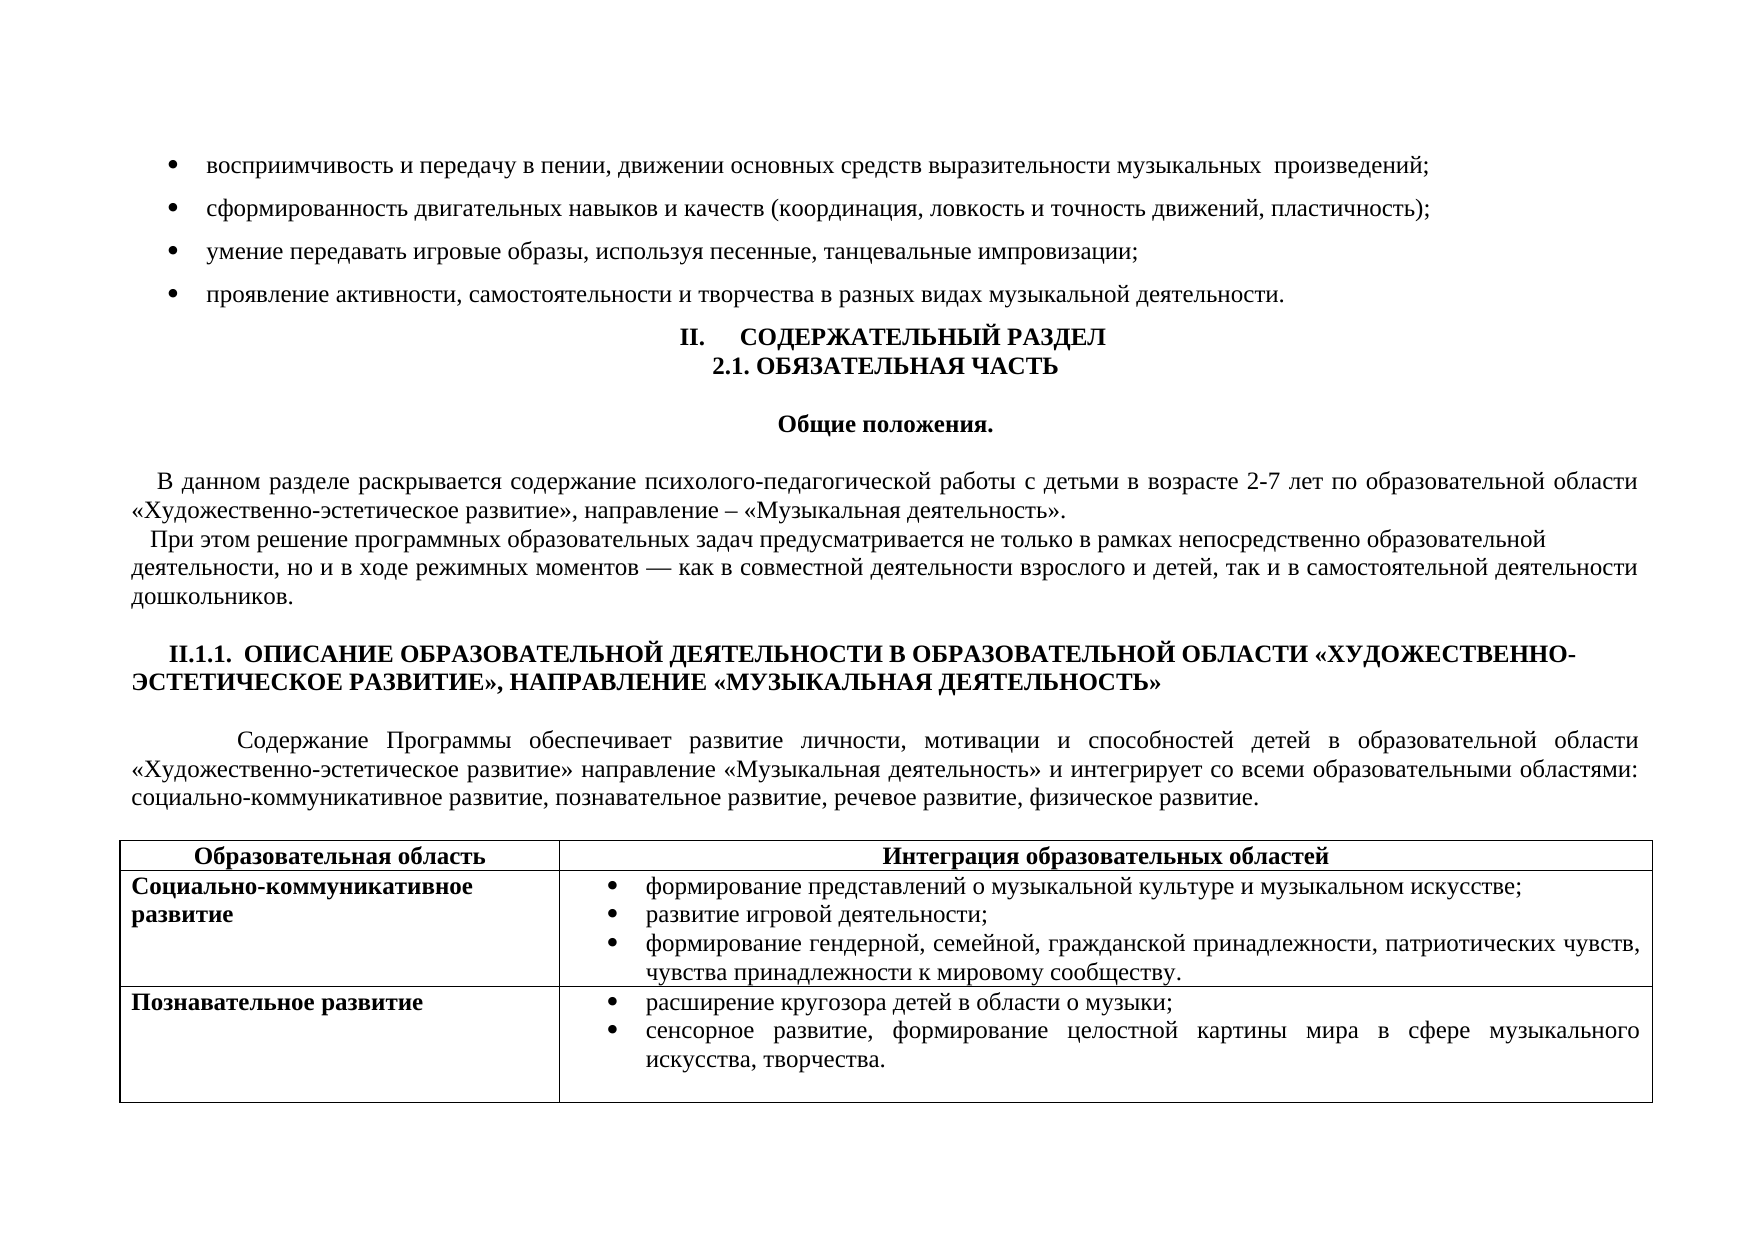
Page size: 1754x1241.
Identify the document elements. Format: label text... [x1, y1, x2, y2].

text Содержание Программы обеспечивает развитие личности, мотивации и способностей детей в образовательной области «Художественно-эстетическое развитие» направление «Музыкальная деятельность» и интегрирует со всеми образовательными областями: социально-коммуникативное развитие, познавательное развитие, речевое развитие, физическое развитие. [131, 725, 1639, 811]
list проявление активности, самостоятельности и творчества в разных видах музыкальной деятельности. [169, 279, 1639, 308]
table_cell Социально-коммуникативное развитие [121, 871, 559, 986]
text деятельности, но и в ходе режимных моментов — как в совместной деятельности взрослого и детей, так и в самостоятельной деятельности дошкольников. [131, 552, 1639, 610]
text 2.1. ОБЯЗАТЕЛЬНАЯ ЧАСТЬ [131, 351, 1639, 380]
list сформированность двигательных навыков и качеств (координация, ловкость и точность движений, пластичность); [169, 193, 1639, 222]
text ЭСТЕТИЧЕСКОЕ РАЗВИТИЕ», НАПРАВЛЕНИЕ «МУЗЫКАЛЬНАЯ ДЕЯТЕЛЬНОСТЬ» [131, 667, 1639, 696]
table_cell формирование представлений о музыкальной культуре и музыкальном искусстве; развитие игровой деятельности; формирование гендерной, семейной, гражданской принадлежности, патриотических чувств, чувства принадлежности к мировому сообществу. [560, 871, 1652, 986]
list СОДЕРЖАТЕЛЬНЫЙ РАЗДЕЛ [146, 322, 1639, 351]
table_cell Познавательное развитие [121, 987, 559, 1102]
table_header Интеграция образовательных областей [560, 841, 1652, 870]
table_header Образовательная область [121, 841, 559, 870]
list умение передавать игровые образы, используя песенные, танцевальные импровизации; [169, 236, 1639, 265]
text Общие положения. [131, 409, 1639, 437]
list восприимчивость и передачу в пении, движении основных средств выразительности музыкальных произведений; [169, 150, 1639, 179]
text При этом решение программных образовательных задач предусматривается не только в рамках непосредственно образовательной [131, 524, 1639, 552]
list ОПИСАНИЕ ОБРАЗОВАТЕЛЬНОЙ ДЕЯТЕЛЬНОСТИ В ОБРАЗОВАТЕЛЬНОЙ ОБЛАСТИ «ХУДОЖЕСТВЕННО- [169, 639, 1639, 667]
text В данном разделе раскрывается содержание психолого-педагогической работы с детьми в возрасте 2-7 лет по образовательной области «Художественно-эстетическое развитие», направление – «Музыкальная деятельность». [131, 466, 1639, 524]
table_cell расширение кругозора детей в области о музыки; сенсорное развитие, формирование целостной картины мира в сфере музыкального искусства, творчества. [560, 987, 1652, 1102]
